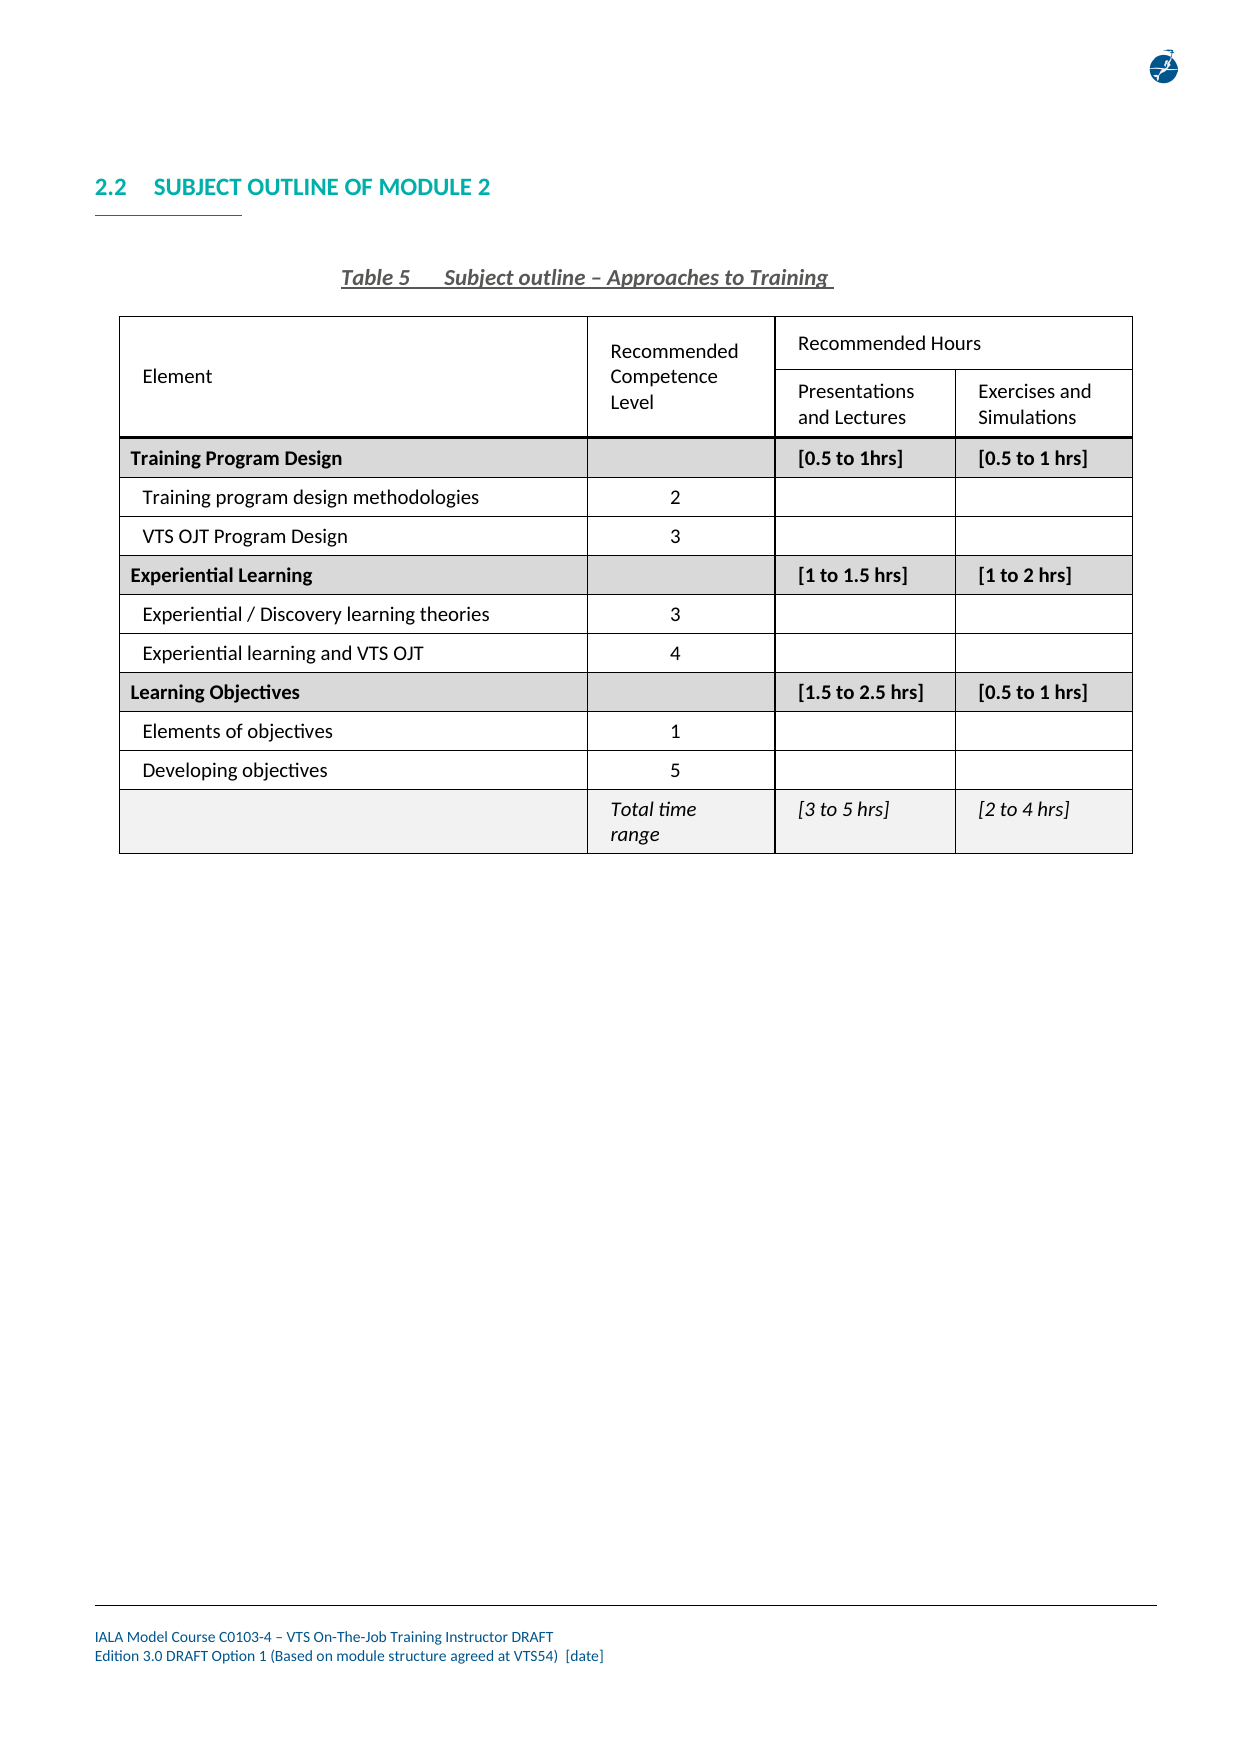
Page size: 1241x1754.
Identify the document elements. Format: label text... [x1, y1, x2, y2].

table_cell [3 to 5 hrs] [776, 790, 955, 853]
table_cell 3 [588, 595, 774, 633]
table_cell 5 [588, 751, 774, 788]
table_cell [776, 478, 955, 516]
table_cell 3 [588, 517, 774, 555]
table_cell Training Program Design [120, 439, 587, 477]
table_cell Learning Objectives [120, 673, 587, 711]
table_cell [2 to 4 hrs] [956, 790, 1132, 853]
table_cell [956, 478, 1132, 516]
subtitle SUBJECT OUTLINE OF MODULE 2 [94, 171, 1157, 202]
table_cell 4 [588, 634, 774, 672]
table_header Element [120, 317, 587, 436]
table_header Recommended Competence Level [588, 317, 774, 436]
table_header Recommended Hours [776, 317, 1132, 369]
table_cell [956, 595, 1132, 633]
picture [1118, 0, 1237, 118]
table_cell [120, 790, 587, 853]
table_cell [1 to 2 hrs] [956, 556, 1132, 594]
table_cell [776, 634, 955, 672]
table_cell [776, 517, 955, 555]
table_cell [0.5 to 1 hrs] [956, 439, 1132, 477]
table_cell Exercises and Simulations [956, 370, 1132, 436]
table_cell [956, 634, 1132, 672]
table_cell [1.5 to 2.5 hrs] [776, 673, 955, 711]
table_cell VTS OJT Program Design [120, 517, 587, 555]
table_cell [588, 556, 774, 594]
table_cell [588, 439, 774, 477]
table_cell [0.5 to 1 hrs] [956, 673, 1132, 711]
table_cell Training program design methodologies [120, 478, 587, 516]
table_cell [0.5 to 1hrs] [776, 439, 955, 477]
table_cell [776, 712, 955, 749]
table_cell [588, 673, 774, 711]
table_cell [956, 517, 1132, 555]
table_cell Developing objectives [120, 751, 587, 788]
table_cell Experiential Learning [120, 556, 587, 594]
table_cell [956, 751, 1132, 788]
table_cell Presentations and Lectures [776, 370, 955, 436]
table_cell Experiential learning and VTS OJT [120, 634, 587, 672]
table_cell Elements of objectives [120, 712, 587, 749]
table_cell [776, 595, 955, 633]
text Subject outline – Approaches to Training [341, 263, 1157, 291]
table_cell 2 [588, 478, 774, 516]
table_cell [956, 712, 1132, 749]
table_cell Total time range [588, 790, 774, 853]
table_cell 1 [588, 712, 774, 749]
table_cell Experiential / Discovery learning theories [120, 595, 587, 633]
table_cell [1 to 1.5 hrs] [776, 556, 955, 594]
table_cell [776, 751, 955, 788]
